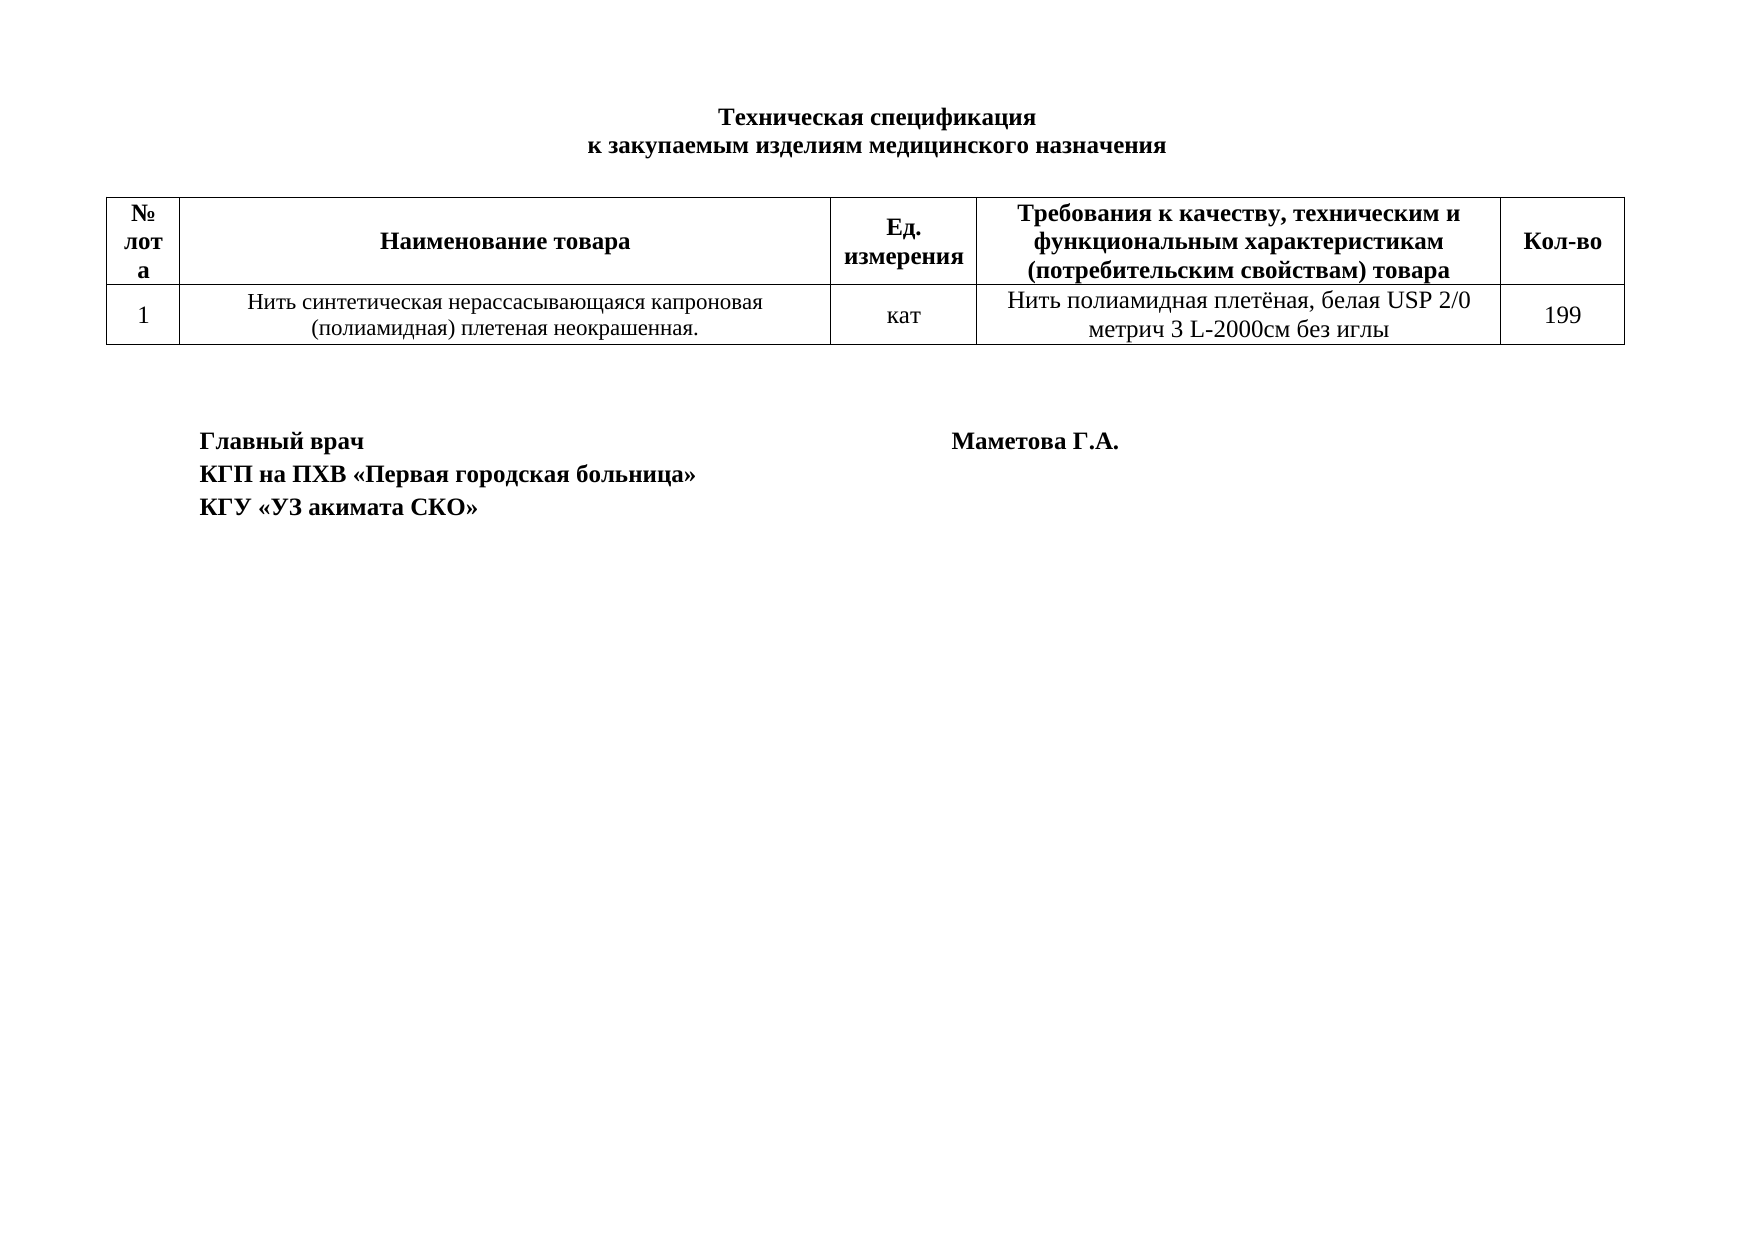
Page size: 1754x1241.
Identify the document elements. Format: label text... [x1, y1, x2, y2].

text КГП на ПХВ «Первая городская больница» [118, 459, 1636, 488]
text Техническая спецификация [118, 102, 1636, 131]
table_cell 1 [107, 285, 179, 344]
table_header Ед. измерения [831, 198, 976, 284]
table_cell Нить синтетическая нерассасывающаяся капроновая (полиамидная) плетеная неокрашенная. [180, 285, 830, 344]
text к закупаемым изделиям медицинского назначения [118, 131, 1636, 159]
table_header Требования к качеству, техническим и функциональным характеристикам (потребительским свойствам) товара [977, 198, 1500, 284]
table_header Кол-во [1501, 198, 1624, 284]
text КГУ «УЗ акимата СКО» [118, 492, 1636, 521]
table_cell 199 [1501, 285, 1624, 344]
table_header № лота [107, 198, 179, 284]
text Главный врач Маметова Г.А. [118, 426, 1636, 455]
table_cell кат [831, 285, 976, 344]
table_cell Нить полиамидная плетёная, белая USP 2/0 метрич 3 L-2000см без иглы [977, 285, 1500, 344]
table_header Наименование товара [180, 198, 830, 284]
